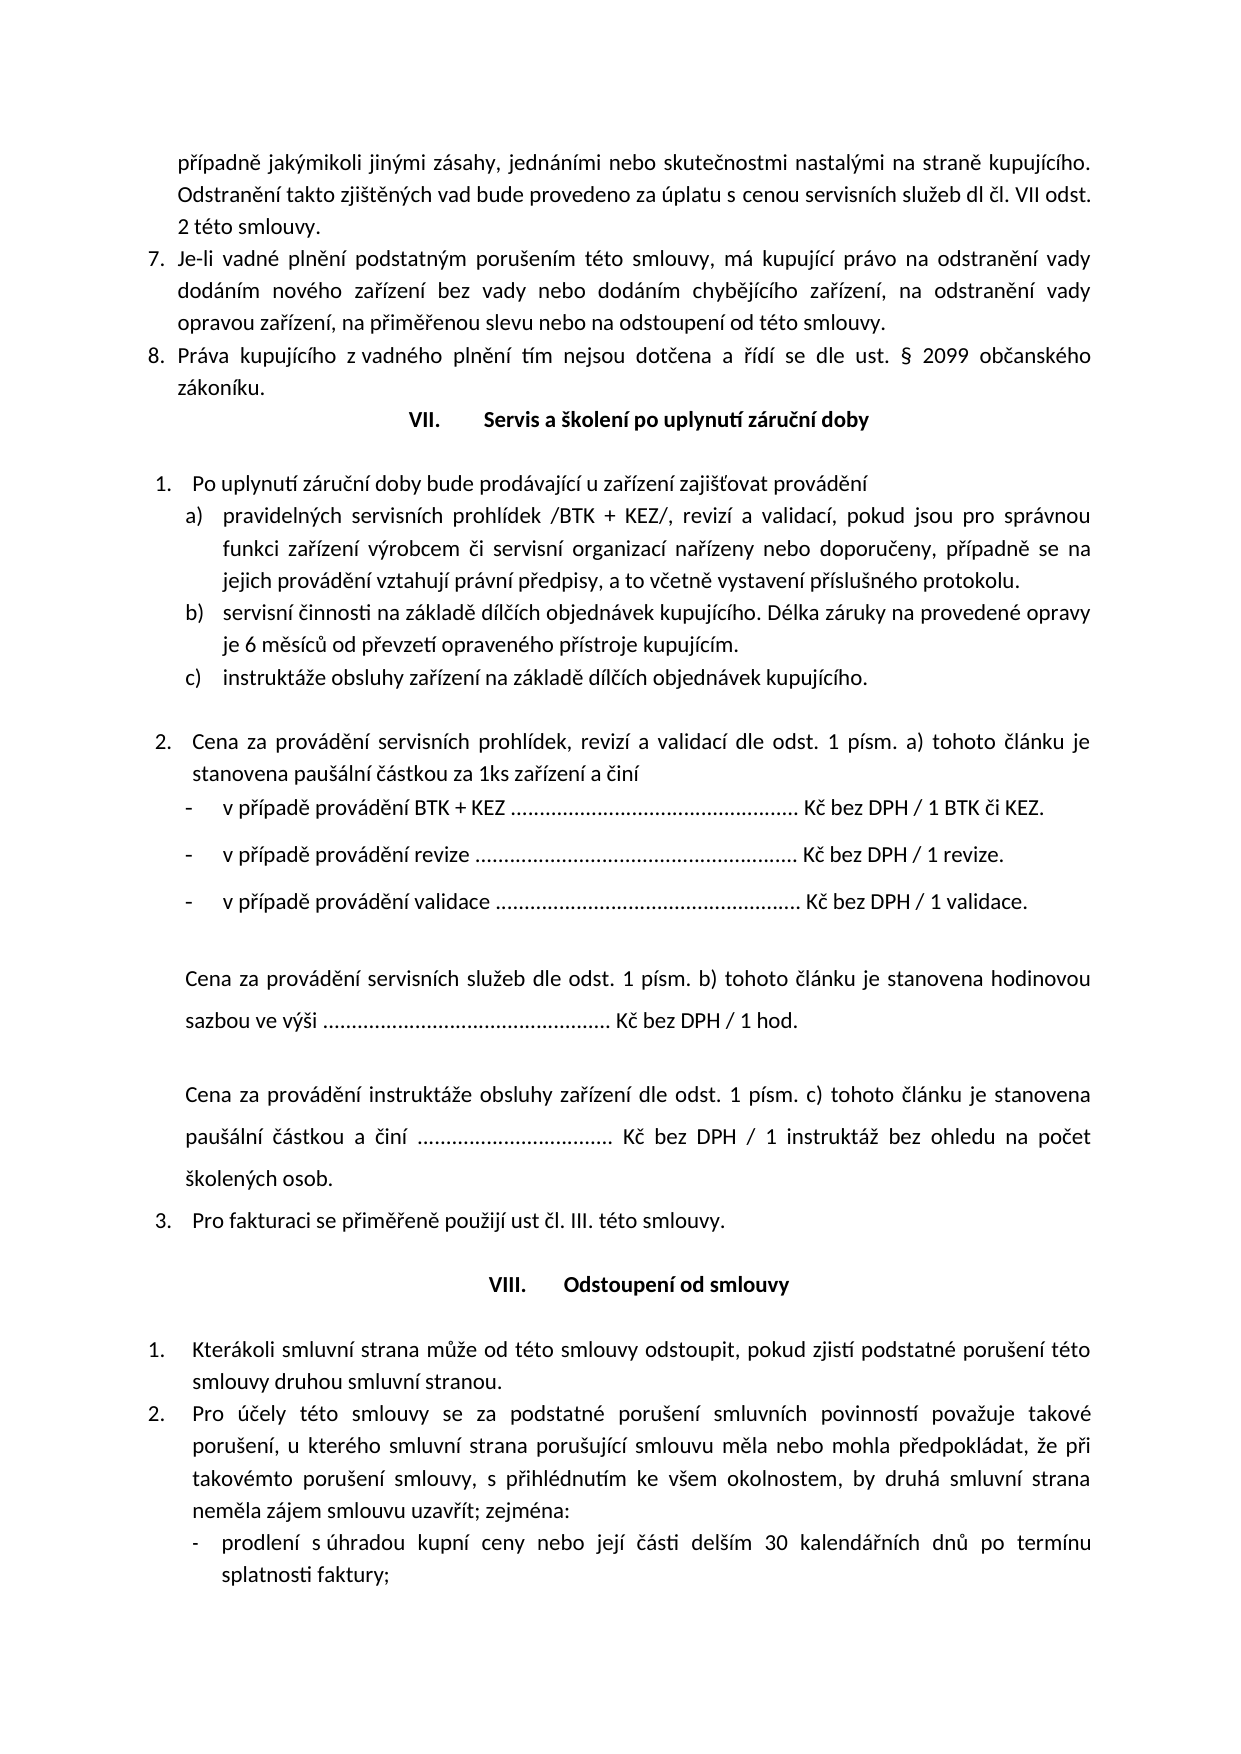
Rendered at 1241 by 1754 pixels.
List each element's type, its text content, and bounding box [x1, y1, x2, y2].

list Kterákoli smluvní strana může od této smlouvy odstoupit, pokud zjistí podstatné porušení této smlouvy druhou smluvní stranou. [148, 1335, 1093, 1395]
list Odstoupení od smlouvy [185, 1271, 1093, 1299]
list Servis a školení po uplynutí záruční doby [185, 405, 1093, 433]
list Cena za provádění servisních prohlídek, revizí a validací dle odst. 1 písm. a) tohoto článku je stanovena paušální částkou za 1ks zařízení a činí [154, 727, 1093, 787]
list Pro fakturaci se přiměřeně použijí ust čl. III. této smlouvy. [154, 1206, 1093, 1234]
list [148, 148, 1093, 240]
list prodlení s úhradou kupní ceny nebo její části delším 30 kalendářních dnů po termínu splatnosti faktury; [192, 1528, 1093, 1588]
list v případě provádění BTK + KEZ .................................................. Kč bez DPH / 1 BTK či KEZ. [185, 791, 1093, 823]
list Pro účely této smlouvy se za podstatné porušení smluvních povinností považuje takové porušení, u kterého smluvní strana porušující smlouvu měla nebo mohla předpokládat, že při takovémto porušení smlouvy, s přihlédnutím ke všem okolnostem, by druhá smluvní strana neměla zájem smlouvu uzavřít; zejména: [148, 1399, 1093, 1524]
list Cena za provádění servisních služeb dle odst. 1 písm. b) tohoto článku je stanovena hodinovou sazbou ve výši .................................................. Kč bez DPH / 1 hod. [185, 964, 1093, 1034]
list Cena za provádění instruktáže obsluhy zařízení dle odst. 1 písm. c) tohoto článku je stanovena paušální částkou a činí .................................. Kč bez DPH / 1 instruktáž bez ohledu na počet školených osob. [185, 1080, 1093, 1192]
list v případě provádění validace ..................................................... Kč bez DPH / 1 validace. [185, 885, 1093, 916]
list Je-li vadné plnění podstatným porušením této smlouvy, má kupující právo na odstranění vady dodáním nového zařízení bez vady nebo dodáním chybějícího zařízení, na odstranění vady opravou zařízení, na přiměřenou slevu nebo na odstoupení od této smlouvy. [148, 244, 1093, 337]
list instruktáže obsluhy zařízení na základě dílčích objednávek kupujícího. [185, 663, 1093, 691]
list v případě provádění revize ........................................................ Kč bez DPH / 1 revize. [185, 838, 1093, 869]
list servisní činnosti na základě dílčích objednávek kupujícího. Délka záruky na provedené opravy je 6 měsíců od převzetí opraveného přístroje kupujícím. [185, 598, 1093, 658]
list Po uplynutí záruční doby bude prodávající u zařízení zajišťovat provádění [154, 469, 1093, 497]
list Práva kupujícího z vadného plnění tím nejsou dotčena a řídí se dle ust. § 2099 občanského zákoníku. [148, 341, 1093, 401]
list pravidelných servisních prohlídek /BTK + KEZ/, revizí a validací, pokud jsou pro správnou funkci zařízení výrobcem či servisní organizací nařízeny nebo doporučeny, případně se na jejich provádění vztahují právní předpisy, a to včetně vystavení příslušného protokolu. [185, 502, 1093, 594]
